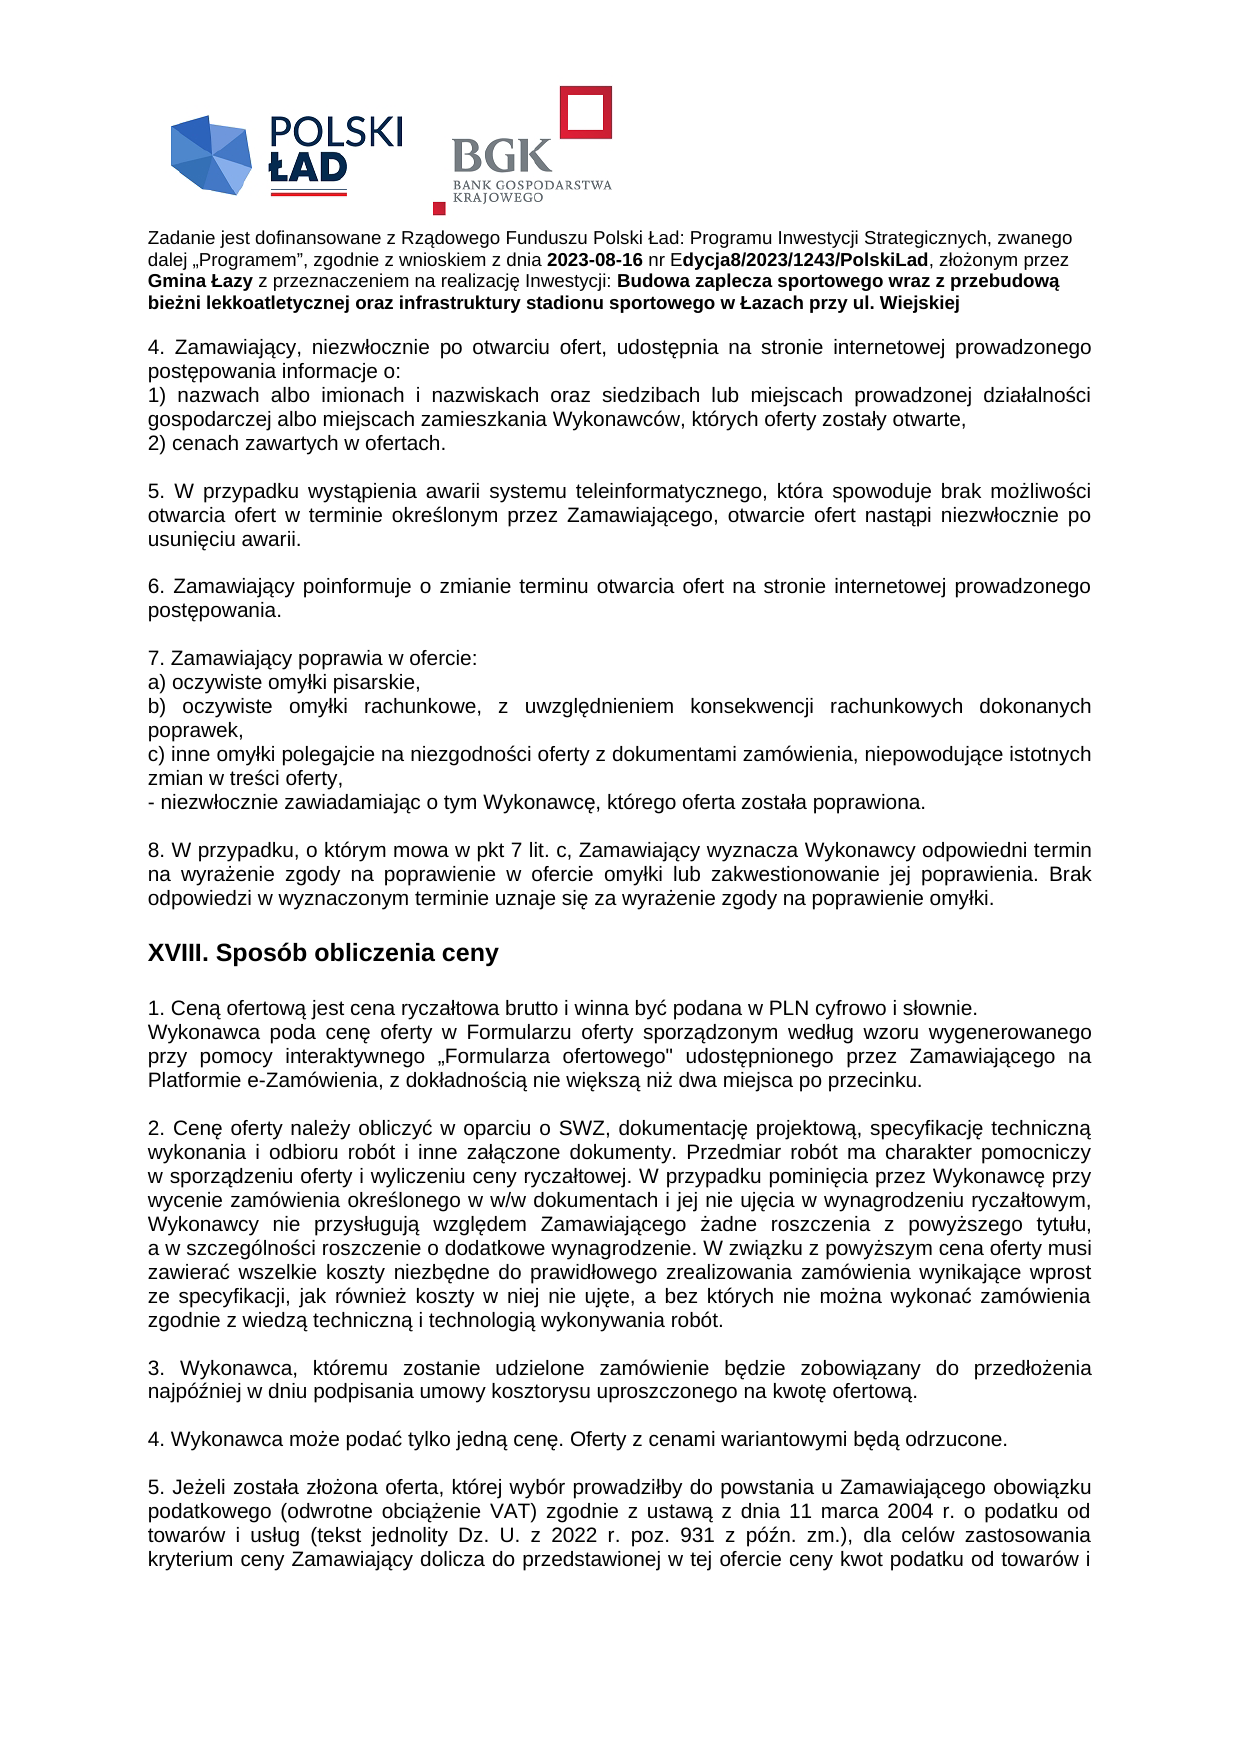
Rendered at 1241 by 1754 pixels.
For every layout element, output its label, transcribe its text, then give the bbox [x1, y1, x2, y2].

text 5. W przypadku wystąpienia awarii systemu teleinformatycznego, która spowoduje brak możliwości otwarcia ofert w terminie określonym przez Zamawiającego, otwarcie ofert nastąpi niezwłocznie po usunięciu awarii. [148, 478, 1093, 550]
text 4. Wykonawca może podać tylko jedną cenę. Oferty z cenami wariantowymi będą odrzucone. [148, 1427, 1093, 1451]
text 6. Zamawiający poinformuje o zmianie terminu otwarcia ofert na stronie internetowej prowadzonego postępowania. [148, 574, 1093, 622]
text b) oczywiste omyłki rachunkowe, z uwzględnieniem konsekwencji rachunkowych dokonanych poprawek, [148, 694, 1093, 742]
text - niezwłocznie zawiadamiając o tym Wykonawcę, którego oferta została poprawiona. [148, 790, 1093, 814]
text 2) cenach zawartych w ofertach. [148, 431, 1093, 454]
text c) inne omyłki polegajcie na niezgodności oferty z dokumentami zamówienia, niepowodujące istotnych zmian w treści oferty, [148, 742, 1093, 790]
text 3. Wykonawca, któremu zostanie udzielone zamówienie będzie zobowiązany do przedłożenia najpóźniej w dniu podpisania umowy kosztorysu uproszczonego na kwotę ofertową. [148, 1355, 1093, 1403]
text 1. Ceną ofertową jest cena ryczałtowa brutto i winna być podana w PLN cyfrowo i słownie. [148, 996, 1093, 1020]
text a) oczywiste omyłki pisarskie, [148, 670, 1093, 694]
text Wykonawca poda cenę oferty w Formularzu oferty sporządzonym według wzoru wygenerowanego przy pomocy interaktywnego „Formularza ofertowego" udostępnionego przez Zamawiającego na Platformie e-Zamówienia, z dokładnością nie większą niż dwa miejsca po przecinku. [148, 1020, 1093, 1092]
text 1) nazwach albo imionach i nazwiskach oraz siedzibach lub miejscach prowadzonej działalności gospodarczej albo miejscach zamieszkania Wykonawców, których oferty zostały otwarte, [148, 383, 1093, 431]
text 2. Cenę oferty należy obliczyć w oparciu o SWZ, dokumentację projektową, specyfikację techniczną wykonania i odbioru robót i inne załączone dokumenty. Przedmiar robót ma charakter pomocniczy w sporządzeniu oferty i wyliczeniu ceny ryczałtowej. W przypadku pominięcia przez Wykonawcę przy wycenie zamówienia określonego w w/w dokumentach i jej nie ujęcia w wynagrodzeniu ryczałtowym, Wykonawcy nie przysługują względem Zamawiającego żadne roszczenia z powyższego tytułu, a w szczególności roszczenie o dodatkowe wynagrodzenie. W związku z powyższym cena oferty musi zawierać wszelkie koszty niezbędne do prawidłowego zrealizowania zamówienia wynikające wprost ze specyfikacji, jak również koszty w niej nie ujęte, a bez których nie można wykonać zamówienia zgodnie z wiedzą techniczną i technologią wykonywania robót. [148, 1116, 1093, 1331]
text XVIII. Sposób obliczenia ceny [148, 938, 1093, 967]
text 8. W przypadku, o którym mowa w pkt 7 lit. c, Zamawiający wyznacza Wykonawcy odpowiedni termin na wyrażenie zgody na poprawienie w ofercie omyłki lub zakwestionowanie jej poprawienia. Brak odpowiedzi w wyznaczonym terminie uznaje się za wyrażenie zgody na poprawienie omyłki. [148, 838, 1093, 910]
text 7. Zamawiający poprawia w ofercie: [148, 646, 1093, 670]
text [148, 1475, 1093, 1571]
text 4. Zamawiający, niezwłocznie po otwarciu ofert, udostępnia na stronie internetowej prowadzonego postępowania informacje o: [148, 335, 1093, 383]
